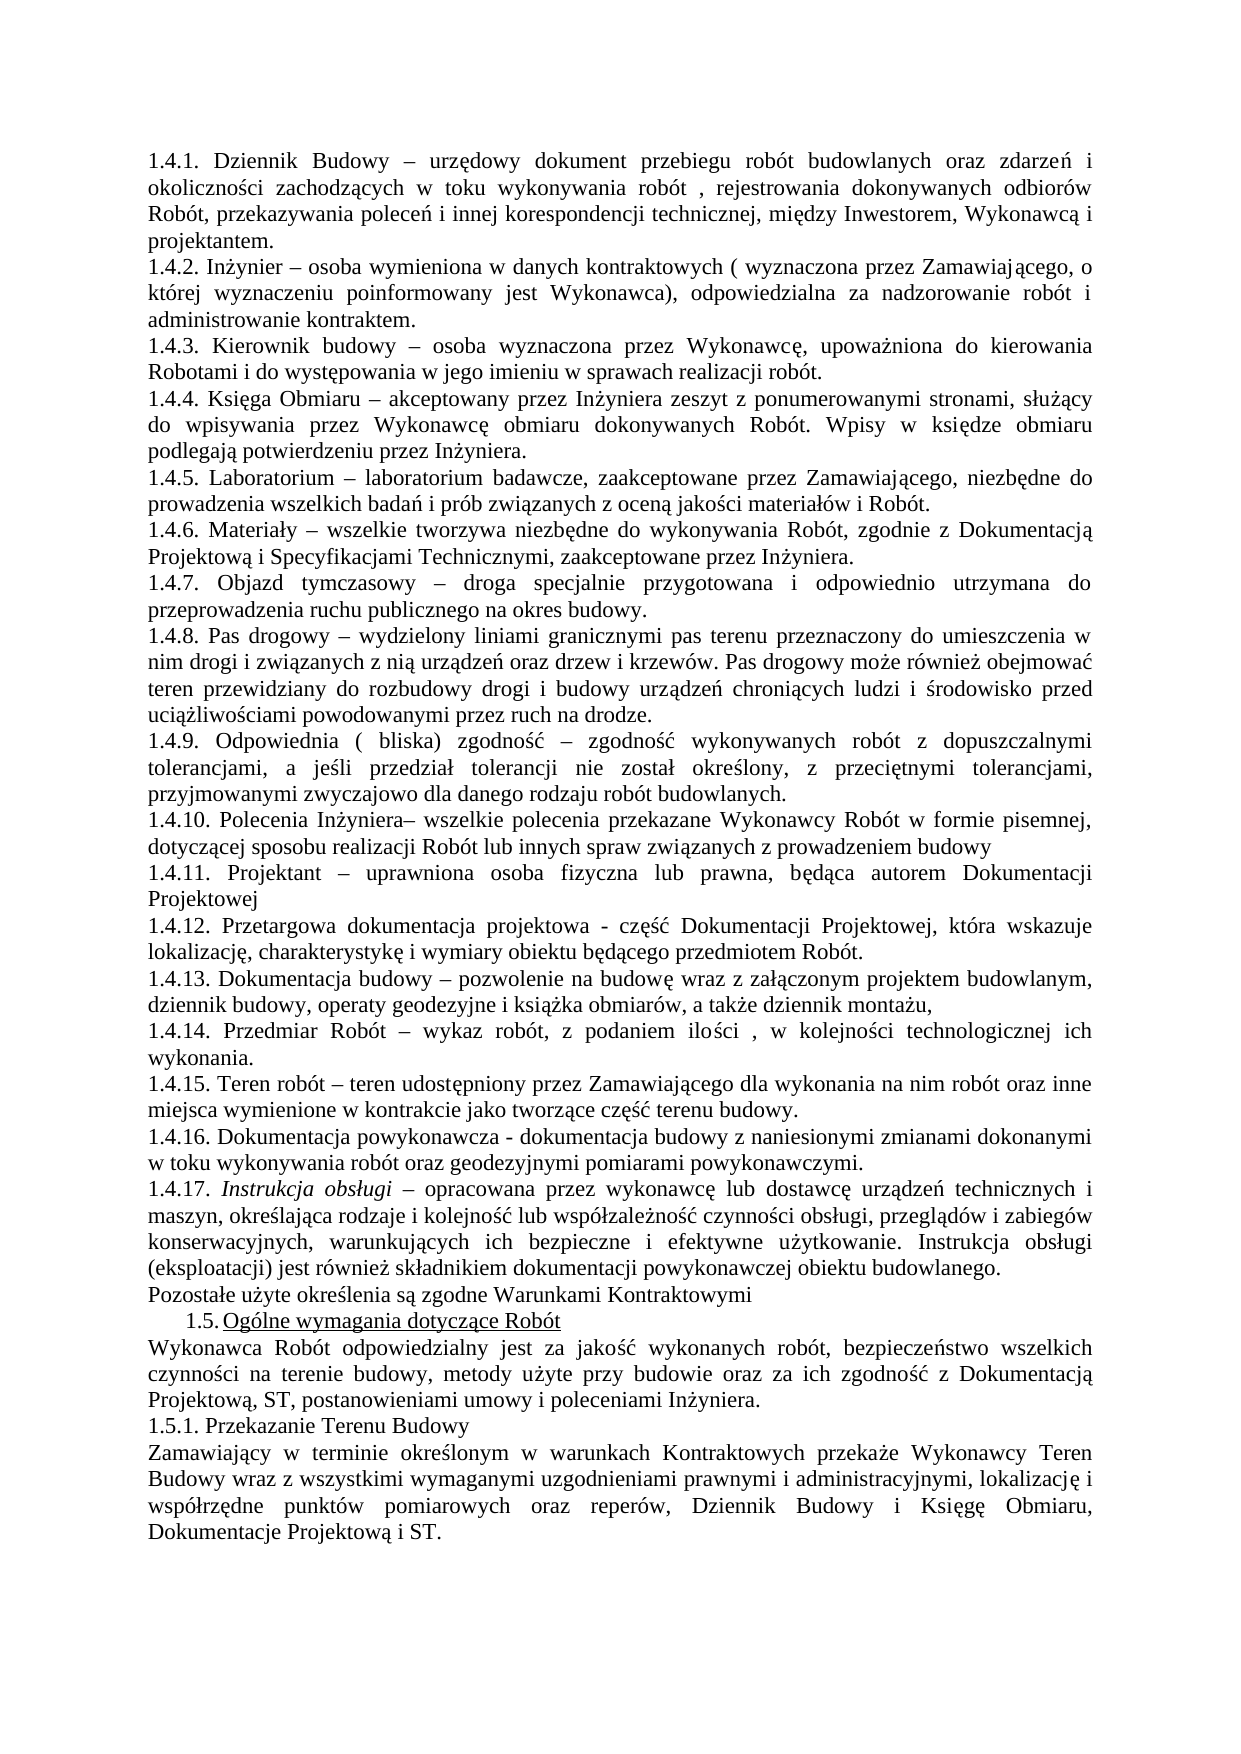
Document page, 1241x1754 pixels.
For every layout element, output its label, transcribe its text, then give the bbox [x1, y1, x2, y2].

text 1.4.11. Projektant – uprawniona osoba fizyczna lub prawna, będąca autorem Dokumentacji Projektowej [148, 859, 1093, 912]
text Wykonawca Robót odpowiedzialny jest za jakość wykonanych robót, bezpieczeństwo wszelkich czynności na terenie budowy, metody użyte przy budowie oraz za ich zgodność z Dokumentacją Projektową, ST, postanowieniami umowy i poleceniami Inżyniera. [148, 1333, 1093, 1413]
text 1.4.1. Dziennik Budowy – urzędowy dokument przebiegu robót budowlanych oraz zdarzeń i okoliczności zachodzących w toku wykonywania robót , rejestrowania dokonywanych odbiorów Robót, przekazywania poleceń i innej korespondencji technicznej, między Inwestorem, Wykonawcą i projektantem. [148, 148, 1093, 253]
text 1.4.3. Kierownik budowy – osoba wyznaczona przez Wykonawcę, upoważniona do kierowania Robotami i do występowania w jego imieniu w sprawach realizacji robót. [148, 332, 1093, 385]
text 1.4.12. Przetargowa dokumentacja projektowa - część Dokumentacji Projektowej, która wskazuje lokalizację, charakterystykę i wymiary obiektu będącego przedmiotem Robót. [148, 912, 1093, 964]
text 1.4.8. Pas drogowy – wydzielony liniami granicznymi pas terenu przeznaczony do umieszczenia w nim drogi i związanych z nią urządzeń oraz drzew i krzewów. Pas drogowy może również obejmować teren przewidziany do rozbudowy drogi i budowy urządzeń chroniących ludzi i środowisko przed uciążliwościami powodowanymi przez ruch na drodze. [148, 622, 1093, 727]
text 1.4.4. Księga Obmiaru – akceptowany przez Inżyniera zeszyt z ponumerowanymi stronami, służący do wpisywania przez Wykonawcę obmiaru dokonywanych Robót. Wpisy w księdze obmiaru podlegają potwierdzeniu przez Inżyniera. [148, 385, 1093, 464]
text 1.5.1. Przekazanie Terenu Budowy [148, 1413, 1093, 1439]
text 1.4.5. Laboratorium – laboratorium badawcze, zaakceptowane przez Zamawiającego, niezbędne do prowadzenia wszelkich badań i prób związanych z oceną jakości materiałów i Robót. [148, 464, 1093, 517]
text 1.4.16. Dokumentacja powykonawcza - dokumentacja budowy z naniesionymi zmianami dokonanymi w toku wykonywania robót oraz geodezyjnymi pomiarami powykonawczymi. [148, 1123, 1093, 1175]
text 1.4.2. Inżynier – osoba wymieniona w danych kontraktowych ( wyznaczona przez Zamawiającego, o której wyznaczeniu poinformowany jest Wykonawca), odpowiedzialna za nadzorowanie robót i administrowanie kontraktem. [148, 253, 1093, 332]
text Pozostałe użyte określenia są zgodne Warunkami Kontraktowymi [148, 1281, 1093, 1307]
text 1.4.13. Dokumentacja budowy – pozwolenie na budowę wraz z załączonym projektem budowlanym, dziennik budowy, operaty geodezyjne i książka obmiarów, a także dziennik montażu, [148, 964, 1093, 1017]
text 1.4.9. Odpowiednia ( bliska) zgodność – zgodność wykonywanych robót z dopuszczalnymi tolerancjami, a jeśli przedział tolerancji nie został określony, z przeciętnymi tolerancjami, przyjmowanymi zwyczajowo dla danego rodzaju robót budowlanych. [148, 727, 1093, 806]
text 1.4.7. Objazd tymczasowy – droga specjalnie przygotowana i odpowiednio utrzymana do przeprowadzenia ruchu publicznego na okres budowy. [148, 569, 1093, 622]
text Zamawiający w terminie określonym w warunkach Kontraktowych przekaże Wykonawcy Teren Budowy wraz z wszystkimi wymaganymi uzgodnieniami prawnymi i administracyjnymi, lokalizację i współrzędne punktów pomiarowych oraz reperów, Dziennik Budowy i Księgę Obmiaru, Dokumentacje Projektową i ST. [148, 1439, 1093, 1544]
list Ogólne wymagania dotyczące Robót [185, 1307, 1093, 1333]
text 1.4.14. Przedmiar Robót – wykaz robót, z podaniem ilości , w kolejności technologicznej ich wykonania. [148, 1017, 1093, 1070]
text 1.4.6. Materiały – wszelkie tworzywa niezbędne do wykonywania Robót, zgodnie z Dokumentacją Projektową i Specyfikacjami Technicznymi, zaakceptowane przez Inżyniera. [148, 517, 1093, 569]
text 1.4.15. Teren robót – teren udostępniony przez Zamawiającego dla wykonania na nim robót oraz inne miejsca wymienione w kontrakcie jako tworzące część terenu budowy. [148, 1070, 1093, 1123]
text 1.4.17. Instrukcja obsługi – opracowana przez wykonawcę lub dostawcę urządzeń technicznych i maszyn, określająca rodzaje i kolejność lub współzależność czynności obsługi, przeglądów i zabiegów konserwacyjnych, warunkujących ich bezpieczne i efektywne użytkowanie. Instrukcja obsługi (eksploatacji) jest również składnikiem dokumentacji powykonawczej obiektu budowlanego. [148, 1175, 1093, 1281]
text 1.4.10. Polecenia Inżyniera– wszelkie polecenia przekazane Wykonawcy Robót w formie pisemnej, dotyczącej sposobu realizacji Robót lub innych spraw związanych z prowadzeniem budowy [148, 806, 1093, 859]
